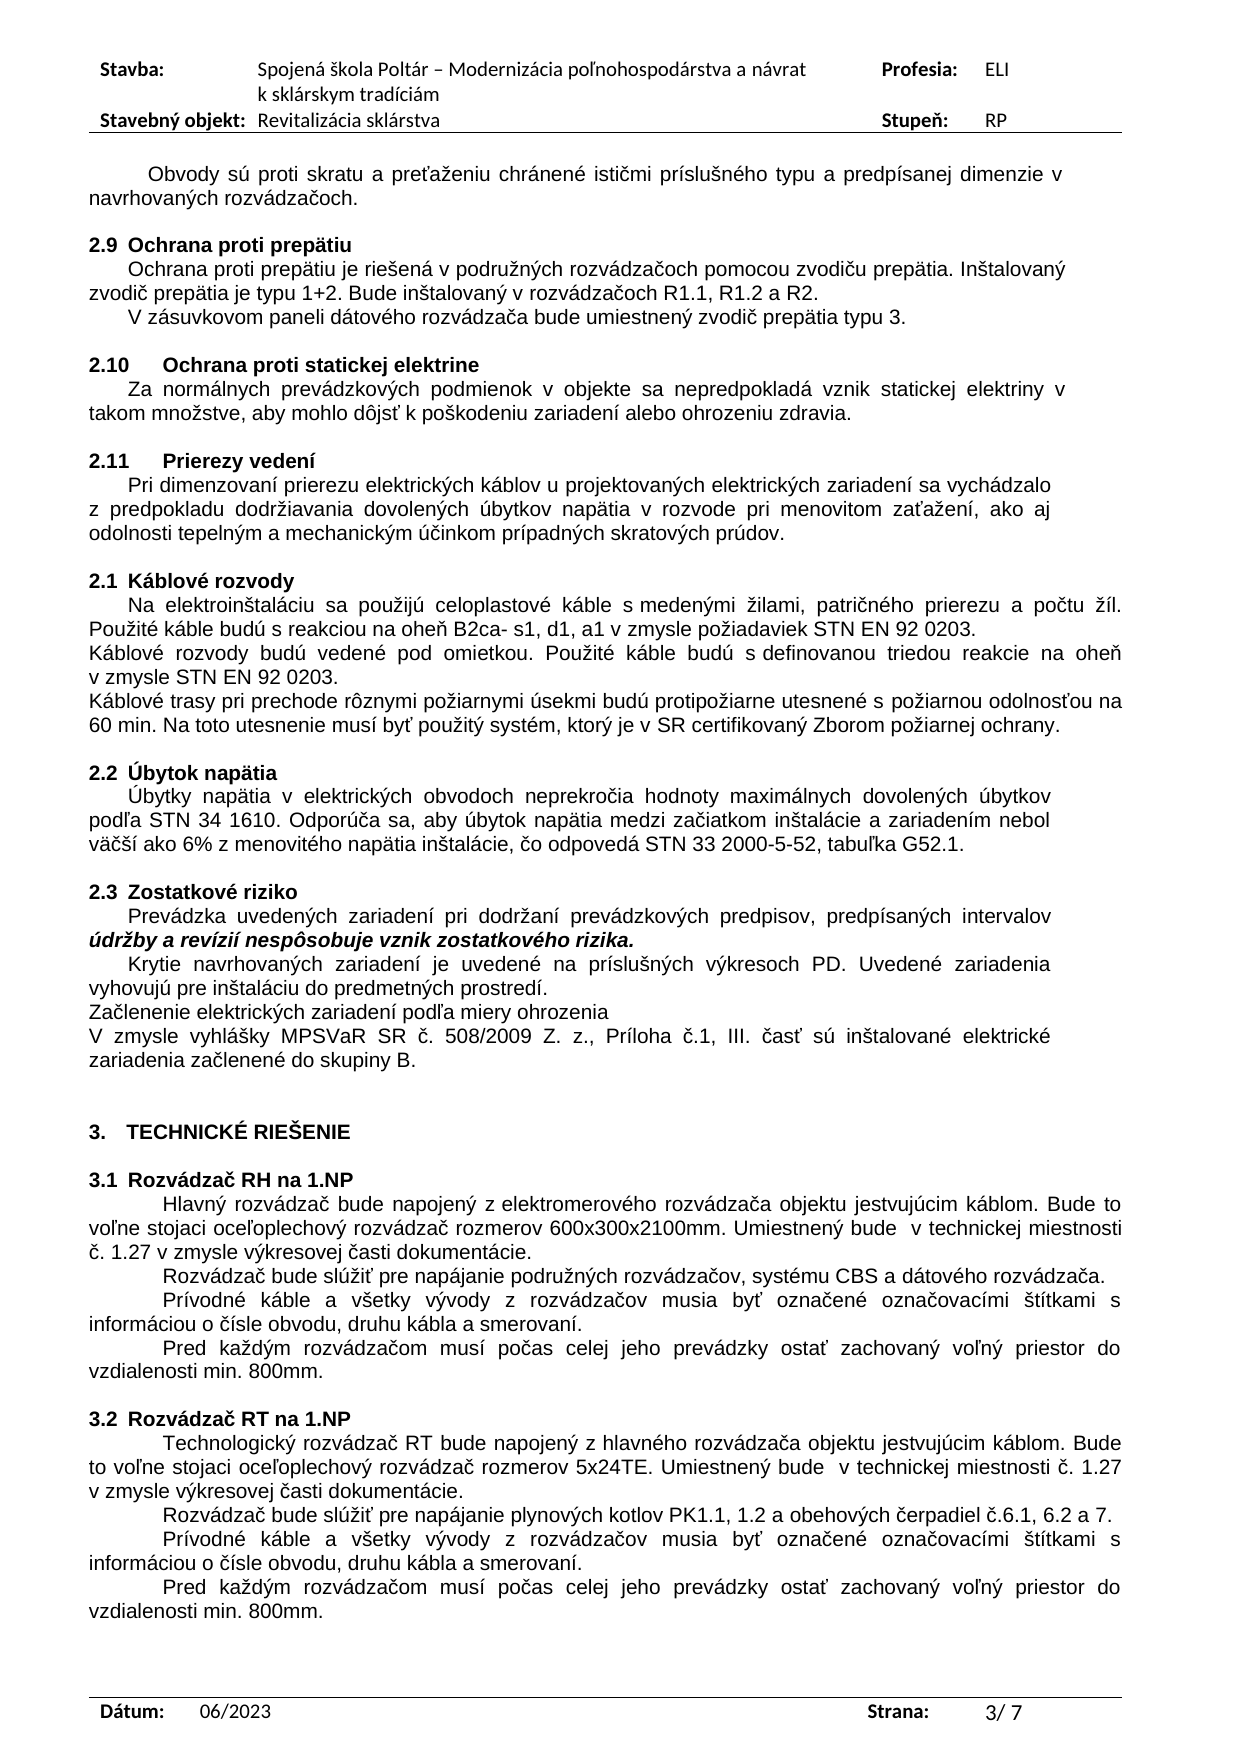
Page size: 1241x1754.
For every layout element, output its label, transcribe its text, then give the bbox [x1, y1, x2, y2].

text Technologický rozvádzač RT bude napojený z hlavného rozvádzača objektu jestvujúcim káblom. Bude to voľne stojaci oceľoplechový rozvádzač rozmerov 5x24TE. Umiestnený bude v technickej miestnosti č. 1.27 v zmysle výkresovej časti dokumentácie. [89, 1431, 1122, 1503]
text Pri dimenzovaní prierezu elektrických káblov u projektovaných elektrických zariadení sa vychádzalo z predpokladu dodržiavania dovolených úbytkov napätia v rozvode pri menovitom zaťažení, ako aj odolnosti tepelným a mechanickým účinkom prípadných skratových prúdov. [89, 473, 1052, 545]
list Prierezy vedení [89, 449, 1063, 473]
list Rozvádzač RH na 1.NP [89, 1168, 1063, 1192]
text Za normálnych prevádzkových podmienok v objekte sa nepredpokladá vznik statickej elektriny v takom množstve, aby mohlo dôjsť k poškodeniu zariadení alebo ohrozeniu zdravia. [89, 377, 1067, 425]
text Hlavný rozvádzač bude napojený z elektromerového rozvádzača objektu jestvujúcim káblom. Bude to voľne stojaci oceľoplechový rozvádzač rozmerov 600x300x2100mm. Umiestnený bude v technickej miestnosti č. 1.27 v zmysle výkresovej časti dokumentácie. [89, 1192, 1122, 1263]
text Ochrana proti prepätiu je riešená v podružných rozvádzačoch pomocou zvodiču prepätia. Inštalovaný zvodič prepätia je typu 1+2. Bude inštalovaný v rozvádzačoch R1.1, R1.2 a R2. [89, 257, 1067, 305]
text Prívodné káble a všetky vývody z rozvádzačov musia byť označené označovacími štítkami s informáciou o čísle obvodu, druhu kábla a smerovaní. [89, 1527, 1122, 1575]
text Káblové trasy pri prechode rôznymi požiarnymi úsekmi budú protipožiarne utesnené s požiarnou odolnosťou na 60 min. Na toto utesnenie musí byť použitý systém, ktorý je v SR certifikovaný Zborom požiarnej ochrany. [89, 688, 1122, 736]
text Rozvádzač bude slúžiť pre napájanie podružných rozvádzačov, systému CBS a dátového rozvádzača. [89, 1263, 1122, 1287]
list TECHNICKÉ RIEŠENIE [89, 1120, 1063, 1144]
list Káblové rozvody [89, 569, 1122, 593]
text V zmysle vyhlášky MPSVaR SR č. 508/2009 Z. z., Príloha č.1, III. časť sú inštalované elektrické zariadenia začlenené do skupiny B. [89, 1024, 1052, 1072]
text Prevádzka uvedených zariadení pri dodržaní prevádzkových predpisov, predpísaných intervalov údržby a revízií nespôsobuje vznik zostatkového rizika. [89, 904, 1052, 952]
text Prívodné káble a všetky vývody z rozvádzačov musia byť označené označovacími štítkami s informáciou o čísle obvodu, druhu kábla a smerovaní. [89, 1287, 1122, 1335]
text Rozvádzač bude slúžiť pre napájanie plynových kotlov PK1.1, 1.2 a obehových čerpadiel č.6.1, 6.2 a 7. [89, 1503, 1122, 1527]
text Krytie navrhovaných zariadení je uvedené na príslušných výkresoch PD. Uvedené zariadenia vyhovujú pre inštaláciu do predmetných prostredí. [89, 952, 1052, 1000]
text Na elektroinštaláciu sa použijú celoplastové káble s medenými žilami, patričného prierezu a počtu žíl. Použité káble budú s reakciou na oheň B2ca- s1, d1, a1 v zmysle požiadaviek STN EN 92 0203. [89, 593, 1122, 641]
text Začlenenie elektrických zariadení podľa miery ohrozenia [89, 1000, 1052, 1024]
text Úbytky napätia v elektrických obvodoch neprekročia hodnoty maximálnych dovolených úbytkov podľa STN 34 1610. Odporúča sa, aby úbytok napätia medzi začiatkom inštalácie a zariadením nebol väčší ako 6% z menovitého napätia inštalácie, čo odpovedá STN 33 2000-5-52, tabuľka G52.1. [89, 784, 1052, 856]
list Ochrana proti prepätiu [89, 233, 1063, 257]
text V zásuvkovom paneli dátového rozvádzača bude umiestnený zvodič prepätia typu 3. [89, 305, 1067, 329]
list Ochrana proti statickej elektrine [89, 353, 1063, 377]
text Káblové rozvody budú vedené pod omietkou. Použité káble budú s definovanou triedou reakcie na oheň v zmysle STN EN 92 0203. [89, 641, 1122, 688]
list Úbytok napätia [89, 760, 1063, 784]
text Pred každým rozvádzačom musí počas celej jeho prevádzky ostať zachovaný voľný priestor do vzdialenosti min. 800mm. [89, 1335, 1122, 1383]
text Pred každým rozvádzačom musí počas celej jeho prevádzky ostať zachovaný voľný priestor do vzdialenosti min. 800mm. [89, 1575, 1122, 1623]
text Obvody sú proti skratu a preťaženiu chránené ističmi príslušného typu a predpísanej dimenzie v navrhovaných rozvádzačoch. [89, 161, 1063, 209]
list Zostatkové riziko [89, 880, 1063, 904]
list Rozvádzač RT na 1.NP [89, 1407, 1063, 1431]
